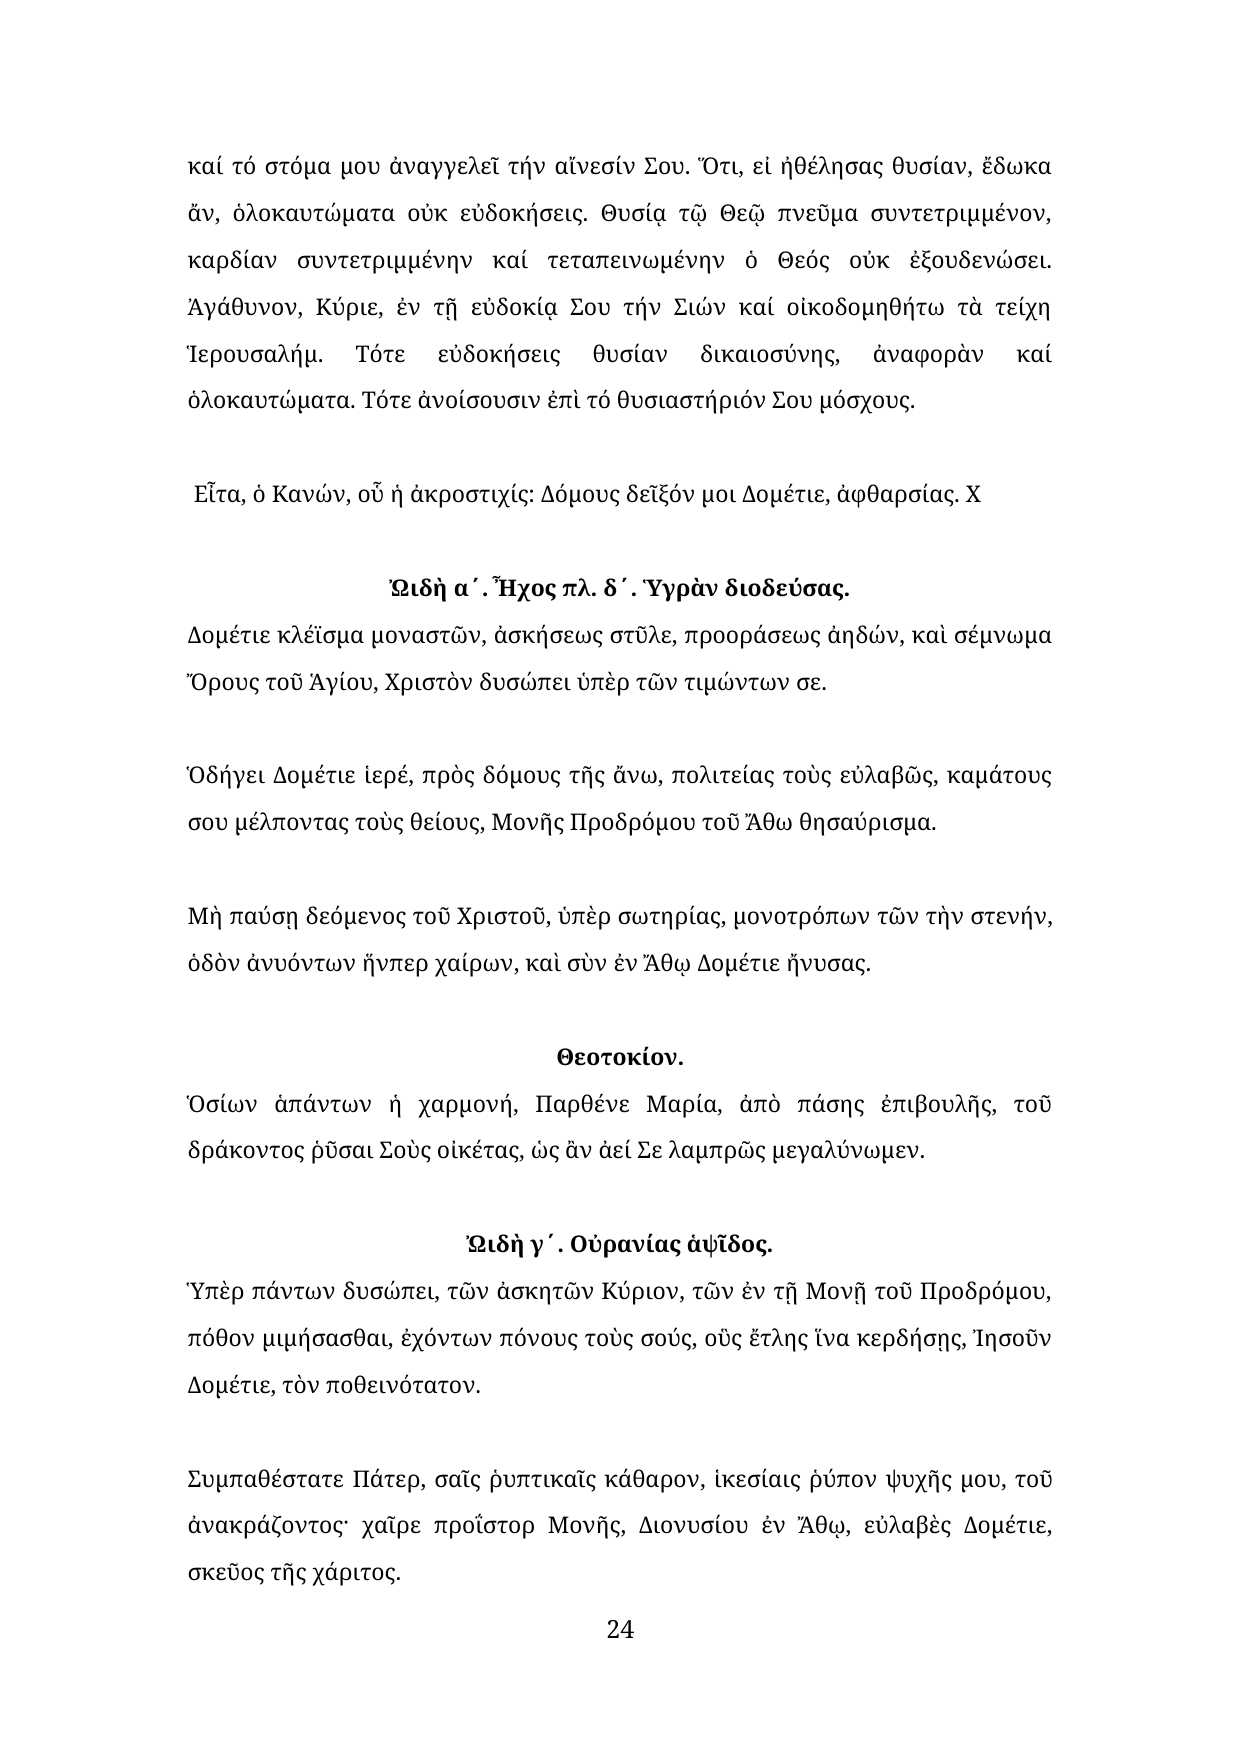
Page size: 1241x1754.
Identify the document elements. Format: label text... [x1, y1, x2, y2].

text Μὴ παύσῃ δεόμενος τοῦ Χριστοῦ, ὑπὲρ σωτηρίας, μονοτρόπων τῶν τὴν στενήν, ὁδὸν ἀνυόντων ἥνπερ χαίρων, καὶ σὺν ἐν Ἄθῳ Δομέτιε ἤνυσας. [187, 900, 1053, 978]
text Εἶτα, ὁ Κανών, οὗ ἡ ἀκροστιχίς: Δόμους δεῖξόν μοι Δομέτιε, ἀφθαρσίας. Χ [187, 478, 1053, 509]
text Θεοτοκίον. [187, 1041, 1053, 1072]
text Ὁσίων ἁπάντων ἡ χαρμονή, Παρθένε Μαρία, ἀπὸ πάσης ἐπιβουλῆς, τοῦ δράκοντος ῥῦσαι Σοὺς οἰκέτας, ὡς ἂν ἀεί Σε λαμπρῶς μεγαλύνωμεν. [187, 1087, 1053, 1166]
text Ὑπὲρ πάντων δυσώπει, τῶν ἀσκητῶν Κύριον, τῶν ἐν τῇ Μονῇ τοῦ Προδρόμου, πόθον μιμήσασθαι, ἐχόντων πόνους τοὺς σούς, οὓς ἔτλης ἵνα κερδήσῃς, Ἰησοῦν Δομέτιε, τὸν ποθεινότατον. [187, 1275, 1053, 1400]
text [187, 150, 1053, 416]
text ᾨδὴ γ΄. Οὐρανίας ἁψῖδος. [187, 1228, 1053, 1259]
text Δομέτιε κλέϊσμα μοναστῶν, ἀσκήσεως στῦλε, προοράσεως ἀηδών, καὶ σέμνωμα Ὄρους τοῦ Ἁγίου, Χριστὸν δυσώπει ὑπὲρ τῶν τιμώντων σε. [187, 619, 1053, 697]
text Ὁδήγει Δομέτιε ἱερέ, πρὸς δόμους τῆς ἄνω, πολιτείας τοὺς εὐλαβῶς, καμάτους σου μέλποντας τοὺς θείους, Μονῆς Προδρόμου τοῦ Ἄθω θησαύρισμα. [187, 759, 1053, 837]
text ᾨδὴ α΄. Ἦχος πλ. δ΄. Ὑγρὰν διοδεύσας. [187, 572, 1053, 603]
text Συμπαθέστατε Πάτερ, σαῖς ῥυπτικαῖς κάθαρον, ἱκεσίαις ῥύπον ψυχῆς μου, τοῦ ἀνακράζοντος· χαῖρε προΐστορ Μονῆς, Διονυσίου ἐν Ἄθῳ, εὐλαβὲς Δομέτιε, σκεῦος τῆς χάριτος. [187, 1462, 1053, 1587]
